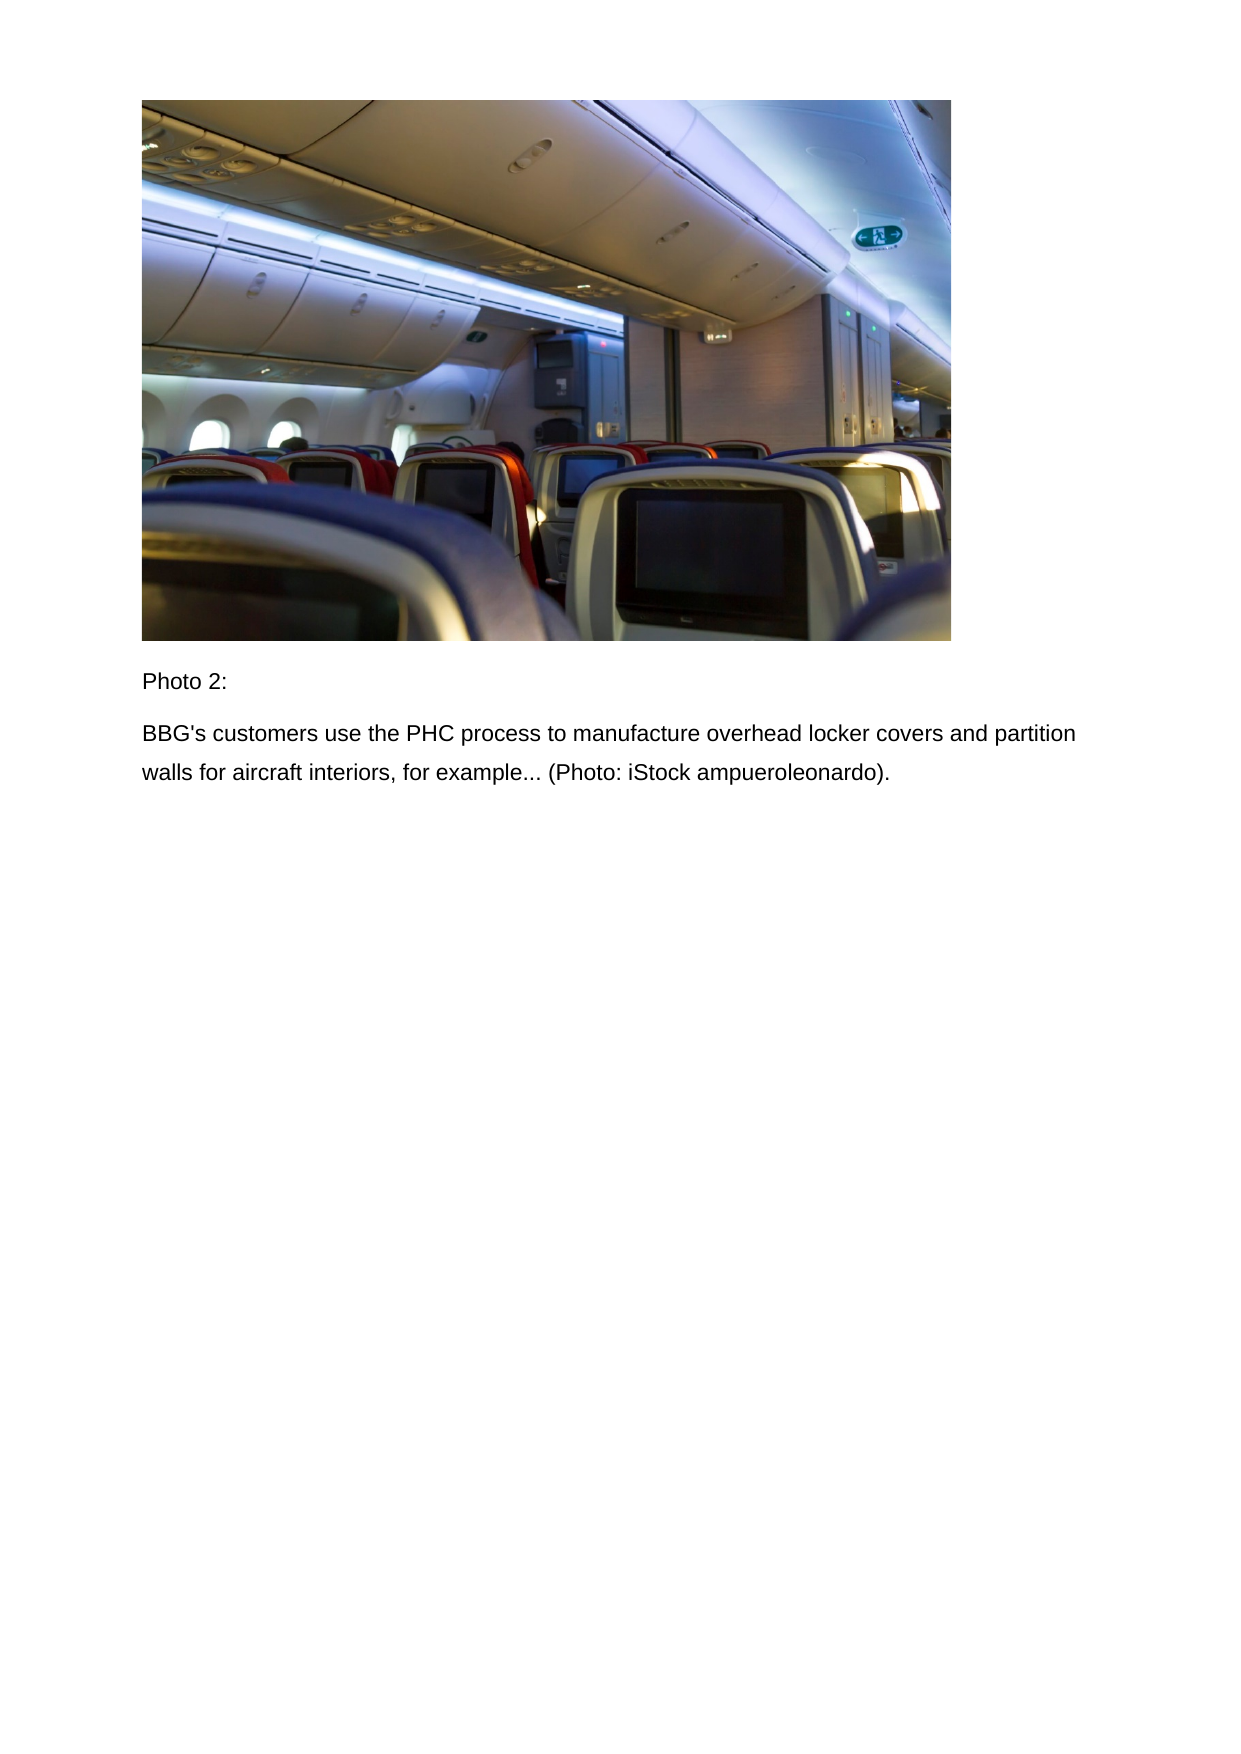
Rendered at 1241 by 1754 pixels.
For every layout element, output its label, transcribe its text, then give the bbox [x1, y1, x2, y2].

text Photo 2: [142, 668, 1110, 694]
text BBG's customers use the PHC process to manufacture overhead locker covers and partition walls for aircraft interiors, for example... (Photo: iStock ampueroleonardo). [142, 720, 1110, 786]
picture [141, 100, 952, 641]
